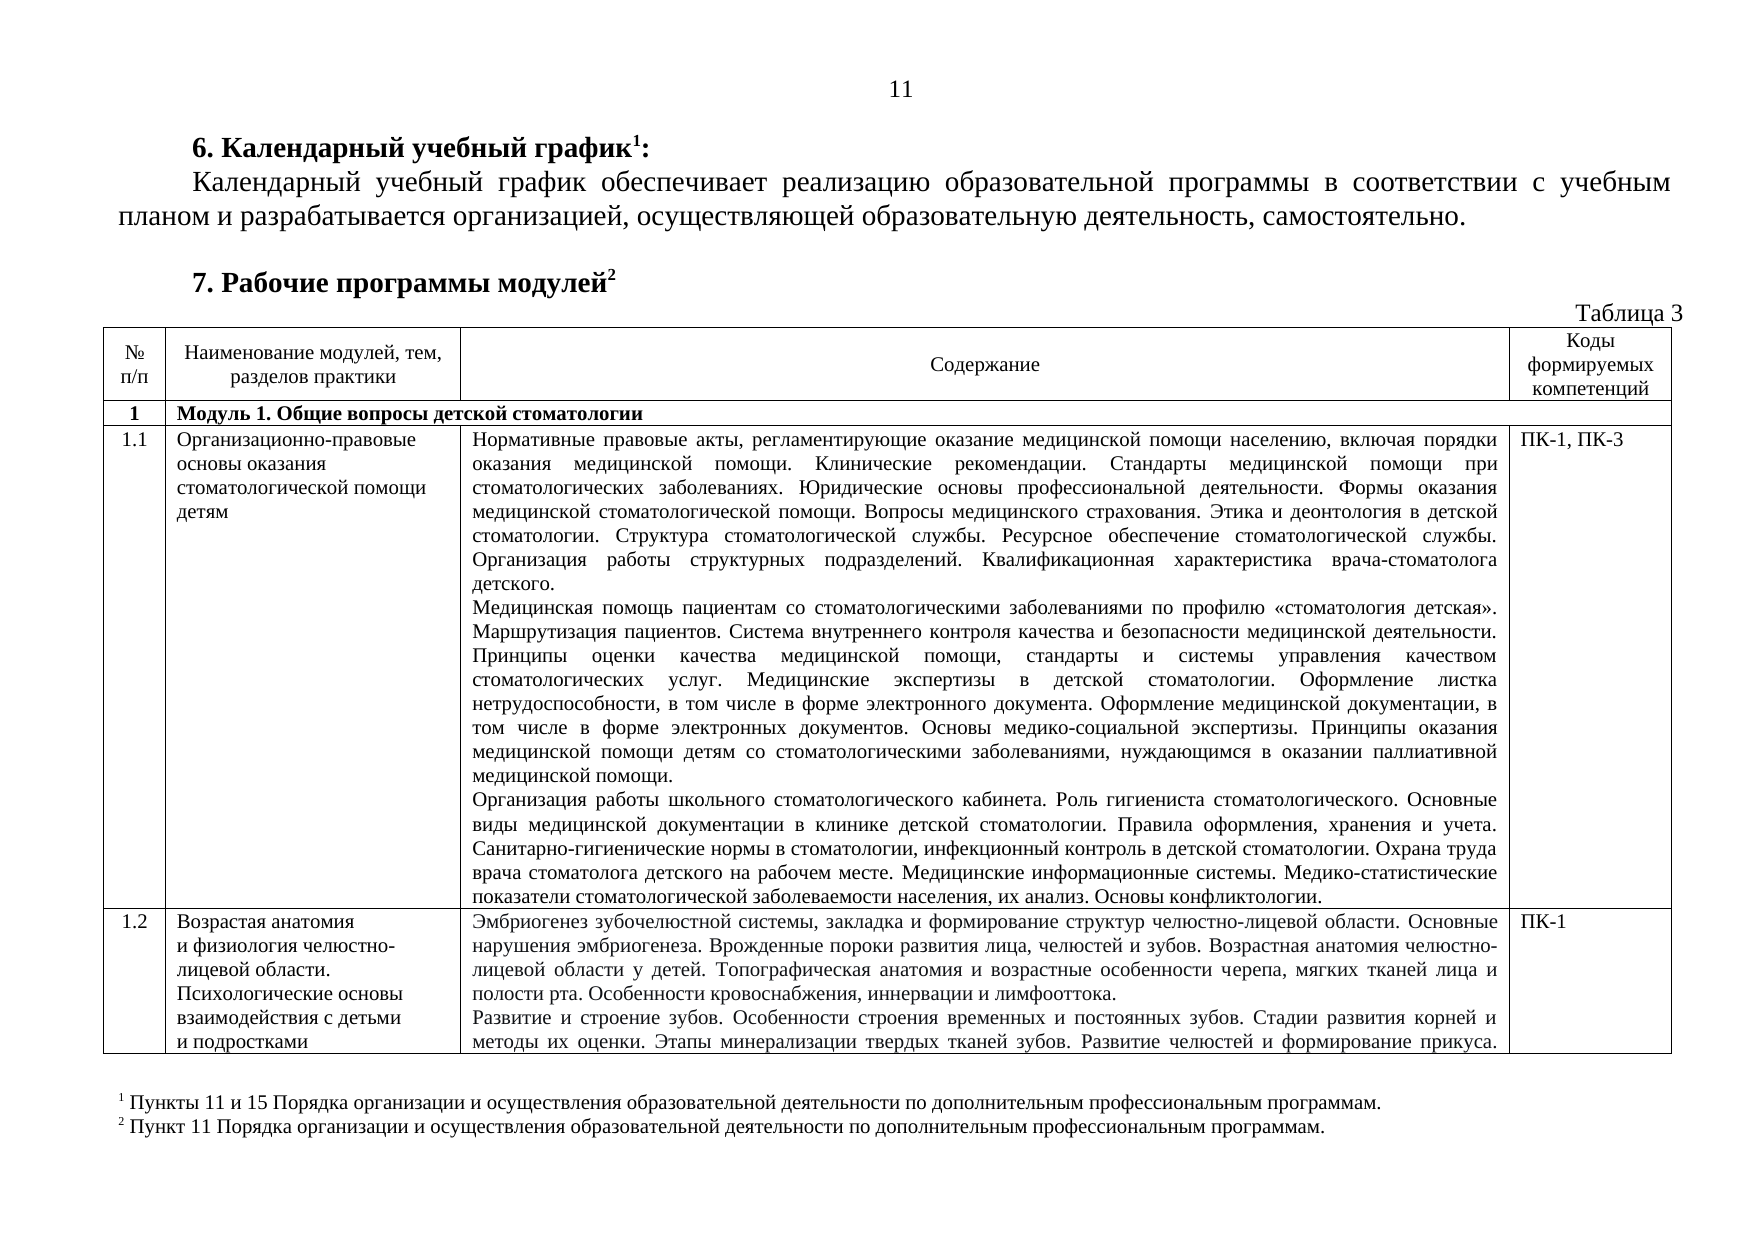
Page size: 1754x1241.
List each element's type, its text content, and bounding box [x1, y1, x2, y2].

table_header Коды формируемых компетенций [1510, 328, 1671, 400]
table_cell Нормативные правовые акты, регламентирующие оказание медицинской помощи населению, включая порядки оказания медицинской помощи. Клинические рекомендации. Стандарты медицинской помощи при стоматологических заболеваниях. Юридические основы профессиональной деятельности. Формы оказания медицинской стоматологической помощи. Вопросы медицинского страхования. Этика и деонтология в детской стоматологии. Структура стоматологической службы. Ресурсное обеспечение стоматологической службы. Организация работы структурных подразделений. Квалификационная характеристика врача-стоматолога детского. Медицинская помощь пациентам со стоматологическими заболеваниями по профилю «стоматология детская». Маршрутизация пациентов. Система внутреннего контроля качества и безопасности медицинской деятельности. Принципы оценки качества медицинской помощи, стандарты и системы управления качеством стоматологических услуг. Медицинские экспертизы в детской стоматологии. Оформление листка нетрудоспособности, в том числе в форме электронного документа. Оформление медицинской документации, в том числе в форме электронных документов. Основы медико-социальной экспертизы. Принципы оказания медицинской помощи детям со стоматологическими заболеваниями, нуждающимся в оказании паллиативной медицинской помощи. Организация работы школьного стоматологического кабинета. Роль гигиениста стоматологического. Основные виды медицинской документации в клинике детской стоматологии. Правила оформления, хранения и учета. Санитарно-гигиенические нормы в стоматологии, инфекционный контроль в детской стоматологии. Охрана труда врача стоматолога детского на рабочем месте. Медицинские информационные системы. Медико-статистические показатели стоматологической заболеваемости населения, их анализ. Основы конфликтологии. [461, 426, 1509, 908]
table_cell Модуль 1. Общие вопросы детской стоматологии [166, 401, 1671, 425]
table_cell ПК-1, ПК-3 [1510, 426, 1671, 908]
table_cell 1.2 [104, 909, 165, 1053]
table_cell 1.1 [104, 426, 165, 908]
text Таблица 3 [118, 298, 1683, 327]
table_header № п/п [104, 328, 165, 400]
table_cell ПК-1 [1510, 909, 1671, 1053]
table_cell Организационно-правовые основы оказания стоматологической помощи детям [166, 426, 460, 908]
table_header Содержание [461, 328, 1509, 400]
text 6. Календарный учебный график: [192, 131, 1683, 164]
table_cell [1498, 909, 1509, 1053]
text 7. Рабочие программы модулей [118, 265, 1683, 298]
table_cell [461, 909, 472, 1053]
table_header Наименование модулей, тем, разделов практики [166, 328, 460, 400]
table_cell 1 [104, 401, 165, 425]
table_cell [166, 909, 460, 1053]
text Календарный учебный график обеспечивает реализацию образовательной программы в соответствии с учебным планом и разрабатывается организацией, осуществляющей образовательную деятельность, самостоятельно. [118, 164, 1672, 231]
